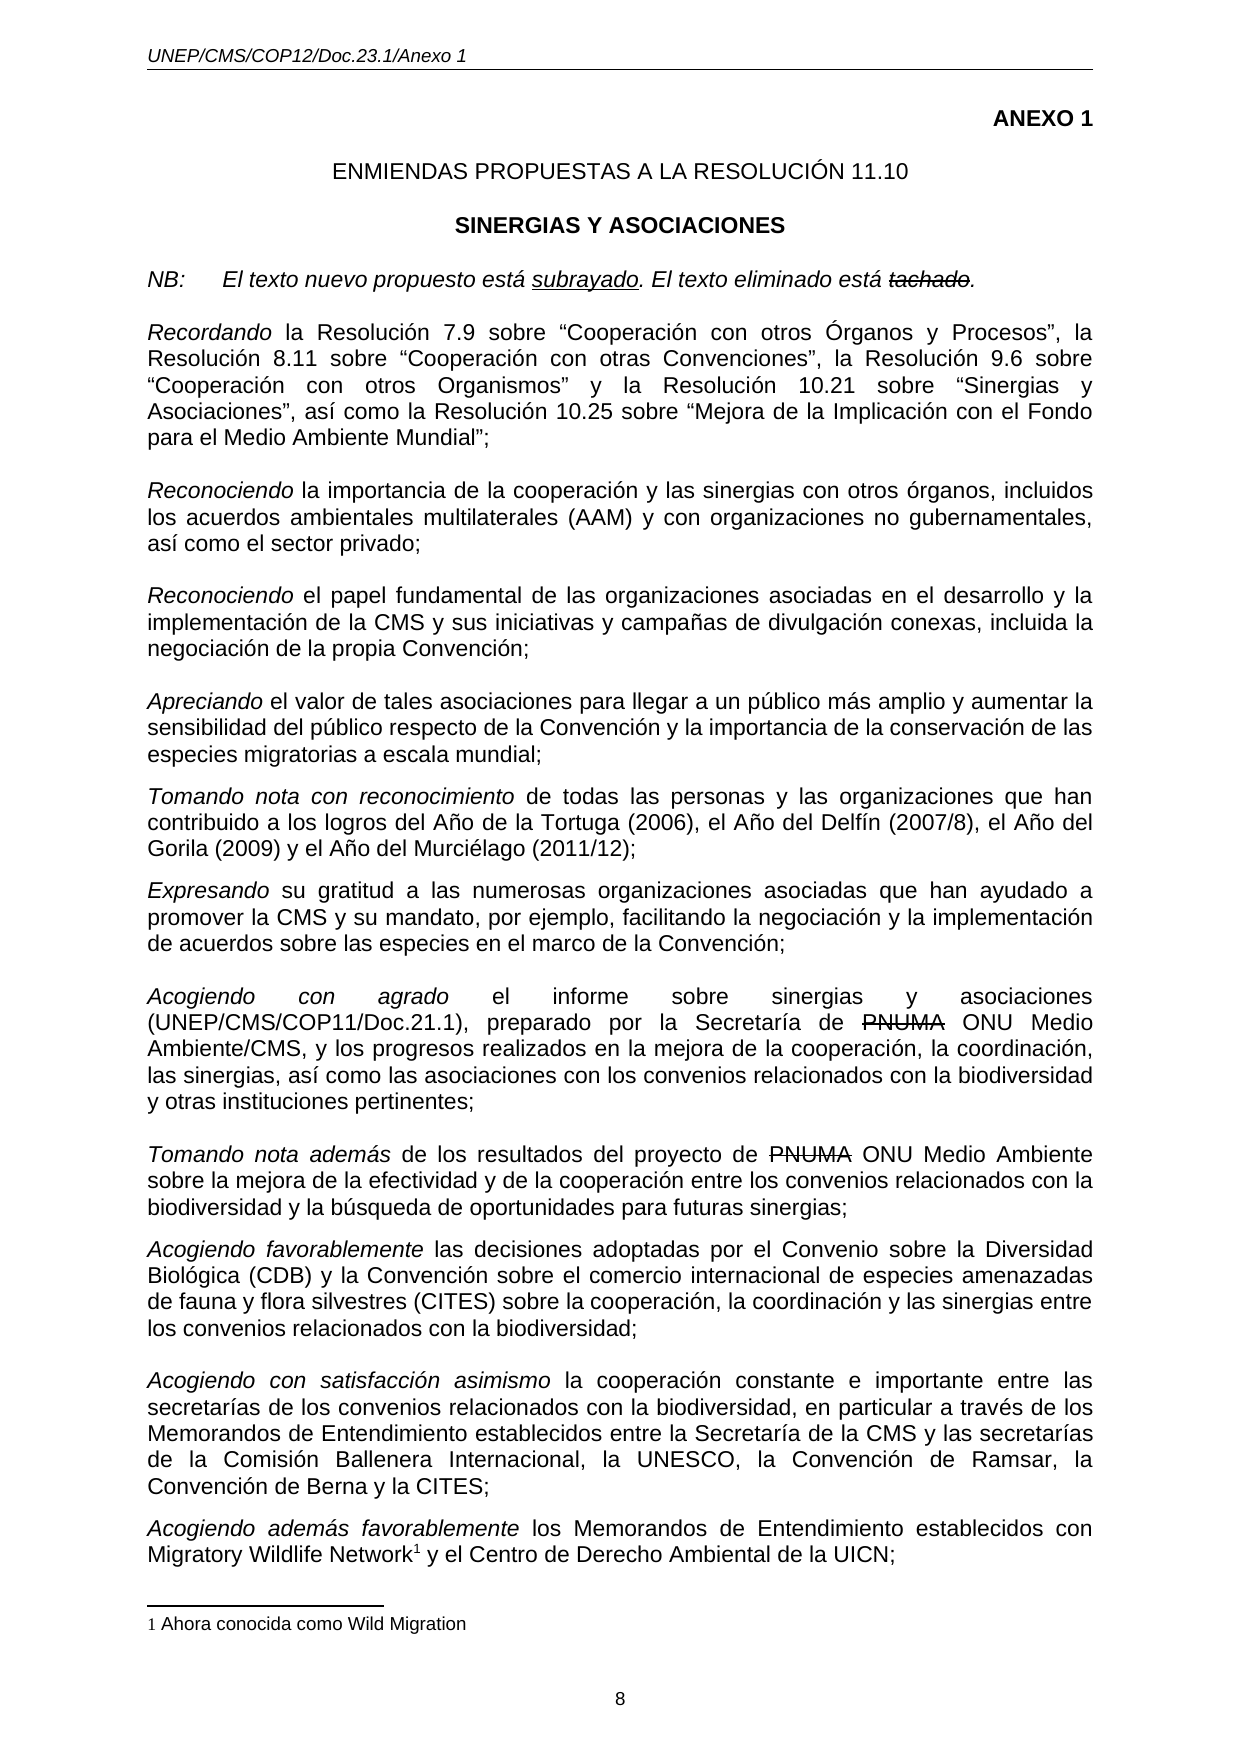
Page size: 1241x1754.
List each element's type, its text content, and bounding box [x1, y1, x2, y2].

text Acogiendo además favorablemente los Memorandos de Entendimiento establecidos con Migratory Wildlife Network1 y el Centro de Derecho Ambiental de la UICN; [147, 1515, 1093, 1567]
text Expresando su gratitud a las numerosas organizaciones asociadas que han ayudado a promover la CMS y su mandato, por ejemplo, facilitando la negociación y la implementación de acuerdos sobre las especies en el marco de la Convención; [147, 877, 1093, 956]
text SINERGIAS Y ASOCIACIONES [147, 212, 1093, 238]
text Reconociendo el papel fundamental de las organizaciones asociadas en el desarrollo y la implementación de la CMS y sus iniciativas y campañas de divulgación conexas, incluida la negociación de la propia Convención; [147, 582, 1093, 662]
text Acogiendo favorablemente las decisiones adoptadas por el Convenio sobre la Diversidad Biológica (CDB) y la Convención sobre el comercio internacional de especies amenazadas de fauna y flora silvestres (CITES) sobre la cooperación, la coordinación y las sinergias entre los convenios relacionados con la biodiversidad; [147, 1236, 1093, 1341]
text Reconociendo la importancia de la cooperación y las sinergias con otros órganos, incluidos los acuerdos ambientales multilaterales (AAM) y con organizaciones no gubernamentales, así como el sector privado; [147, 477, 1093, 556]
text Acogiendo con satisfacción asimismo la cooperación constante e importante entre las secretarías de los convenios relacionados con la biodiversidad, en particular a través de los Memorandos de Entendimiento establecidos entre la Secretaría de la CMS y las secretarías de la Comisión Ballenera Internacional, la UNESCO, la Convención de Ramsar, la Convención de Berna y la CITES; [147, 1367, 1093, 1499]
text Acogiendo con agrado el informe sobre sinergias y asociaciones (UNEP/CMS/COP11/Doc.21.1), preparado por la Secretaría de PNUMA ONU Medio Ambiente/CMS, y los progresos realizados en la mejora de la cooperación, la coordinación, las sinergias, así como las asociaciones con los convenios relacionados con la biodiversidad y otras instituciones pertinentes; [147, 983, 1093, 1114]
text Apreciando el valor de tales asociaciones para llegar a un público más amplio y aumentar la sensibilidad del público respecto de la Convención y la importancia de la conservación de las especies migratorias a escala mundial; [147, 688, 1093, 767]
text Tomando nota con reconocimiento de todas las personas y las organizaciones que han contribuido a los logros del Año de la Tortuga (2006), el Año del Delfín (2007/8), el Año del Gorila (2009) y el Año del Murciélago (2011/12); [147, 783, 1093, 862]
text ENMIENDAS PROPUESTAS A LA RESOLUCIÓN 11.10 [147, 158, 1093, 184]
text Tomando nota además de los resultados del proyecto de PNUMA ONU Medio Ambiente sobre la mejora de la efectividad y de la cooperación entre los convenios relacionados con la biodiversidad y la búsqueda de oportunidades para futuras sinergias; [147, 1141, 1093, 1220]
text NB: El texto nuevo propuesto está subrayado. El texto eliminado está tachado. [147, 266, 1093, 293]
text Recordando la Resolución 7.9 sobre “Cooperación con otros Órganos y Procesos”, la Resolución 8.11 sobre “Cooperación con otras Convenciones”, la Resolución 9.6 sobre “Cooperación con otros Organismos” y la Resolución 10.21 sobre “Sinergias y Asociaciones”, así como la Resolución 10.25 sobre “Mejora de la Implicación con el Fondo para el Medio Ambiente Mundial”; [147, 319, 1093, 451]
text AnexO 1 [147, 105, 1093, 131]
